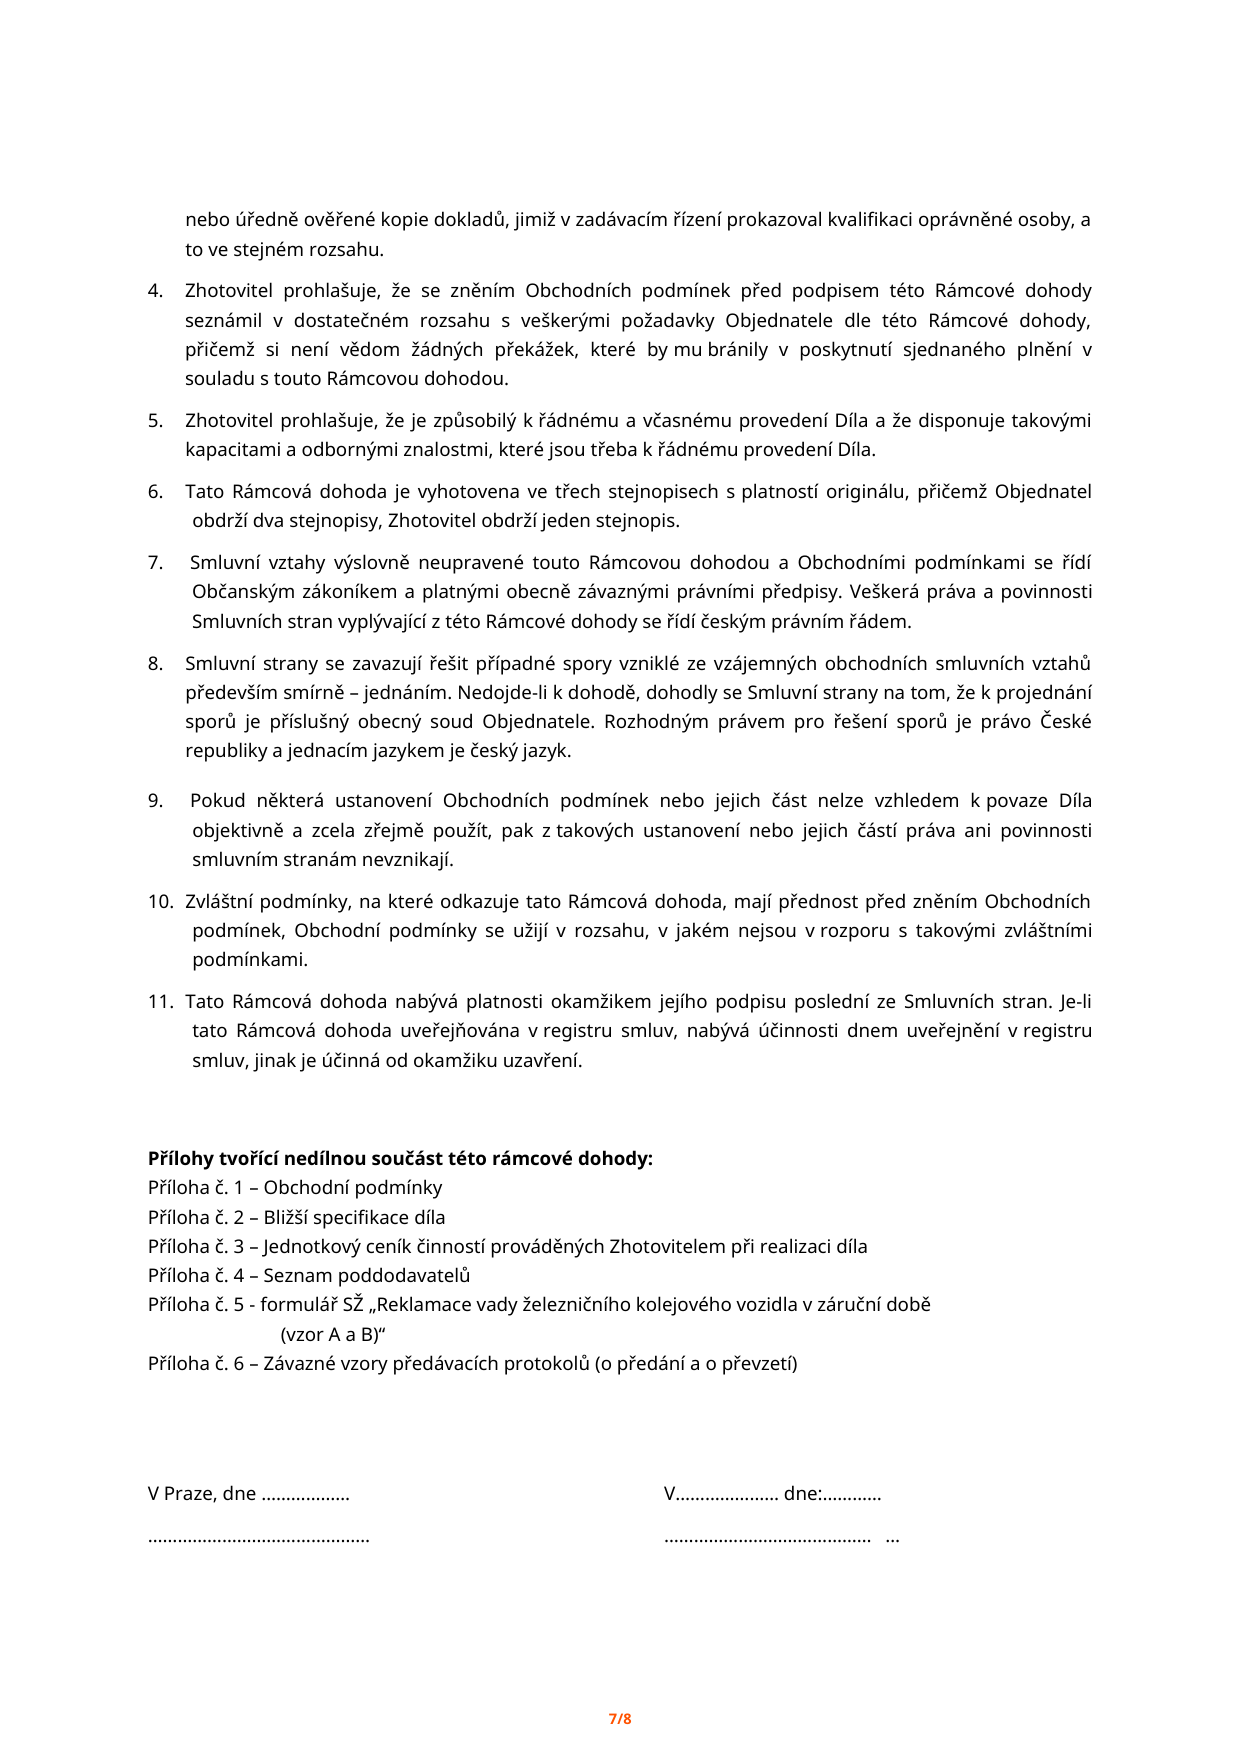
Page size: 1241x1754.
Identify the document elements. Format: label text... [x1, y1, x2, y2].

text ……………………………………… …………………………………… … [148, 1522, 1093, 1548]
list Zhotovitel prohlašuje, že je způsobilý k řádnému a včasnému provedení Díla a že disponuje takovými kapacitami a odbornými znalostmi, které jsou třeba k řádnému provedení Díla. [148, 407, 1093, 462]
list Tato Rámcová dohoda je vyhotovena ve třech stejnopisech s platností originálu, přičemž Objednatel obdrží dva stejnopisy, Zhotovitel obdrží jeden stejnopis. [148, 478, 1093, 533]
list Smluvní vztahy výslovně neupravené touto Rámcovou dohodou a Obchodními podmínkami se řídí Občanským zákoníkem a platnými obecně závaznými právními předpisy. Veškerá práva a povinnosti Smluvních stran vyplývající z této Rámcové dohody se řídí českým právním řádem. [148, 549, 1093, 633]
text Příloha č. 5 - formulář SŽ „Reklamace vady železničního kolejového vozidla v záruční době (vzor A a B)“ [148, 1292, 1095, 1347]
list Zvláštní podmínky, na které odkazuje tato Rámcová dohoda, mají přednost před zněním Obchodních podmínek, Obchodní podmínky se užijí v rozsahu, v jakém nejsou v rozporu s takovými zvláštními podmínkami. [148, 888, 1093, 972]
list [148, 207, 1093, 262]
text Příloha č. 4 – Seznam poddodavatelů [148, 1262, 1095, 1288]
text Přílohy tvořící nedílnou součást této rámcové dohody: [148, 1145, 1095, 1171]
list Pokud některá ustanovení Obchodních podmínek nebo jejich část nelze vzhledem k povaze Díla objektivně a zcela zřejmě použít, pak z takových ustanovení nebo jejich částí práva ani povinnosti smluvním stranám nevznikají. [148, 788, 1093, 872]
list Zhotovitel prohlašuje, že se zněním Obchodních podmínek před podpisem této Rámcové dohody seznámil v dostatečném rozsahu s veškerými požadavky Objednatele dle této Rámcové dohody, přičemž si není vědom žádných překážek, které by mu bránily v poskytnutí sjednaného plnění v souladu s touto Rámcovou dohodou. [148, 278, 1093, 391]
text Příloha č. 6 – Závazné vzory předávacích protokolů (o předání a o převzetí) [148, 1350, 1095, 1376]
list Tato Rámcová dohoda nabývá platnosti okamžikem jejího podpisu poslední ze Smluvních stran. Je-li tato Rámcová dohoda uveřejňována v registru smluv, nabývá účinnosti dnem uveřejnění v registru smluv, jinak je účinná od okamžiku uzavření. [148, 988, 1093, 1072]
text V Praze, dne ……………… V………………… dne:………… [148, 1481, 1093, 1506]
text Příloha č. 1 – Obchodní podmínky [148, 1175, 1095, 1200]
text Příloha č. 3 – Jednotkový ceník činností prováděných Zhotovitelem při realizaci díla [148, 1233, 1095, 1259]
text Příloha č. 2 – Bližší specifikace díla [148, 1204, 1095, 1229]
list Smluvní strany se zavazují řešit případné spory vzniklé ze vzájemných obchodních smluvních vztahů především smírně – jednáním. Nedojde-li k dohodě, dohodly se Smluvní strany na tom, že k projednání sporů je příslušný obecný soud Objednatele. Rozhodným právem pro řešení sporů je právo České republiky a jednacím jazykem je český jazyk. [148, 650, 1093, 763]
